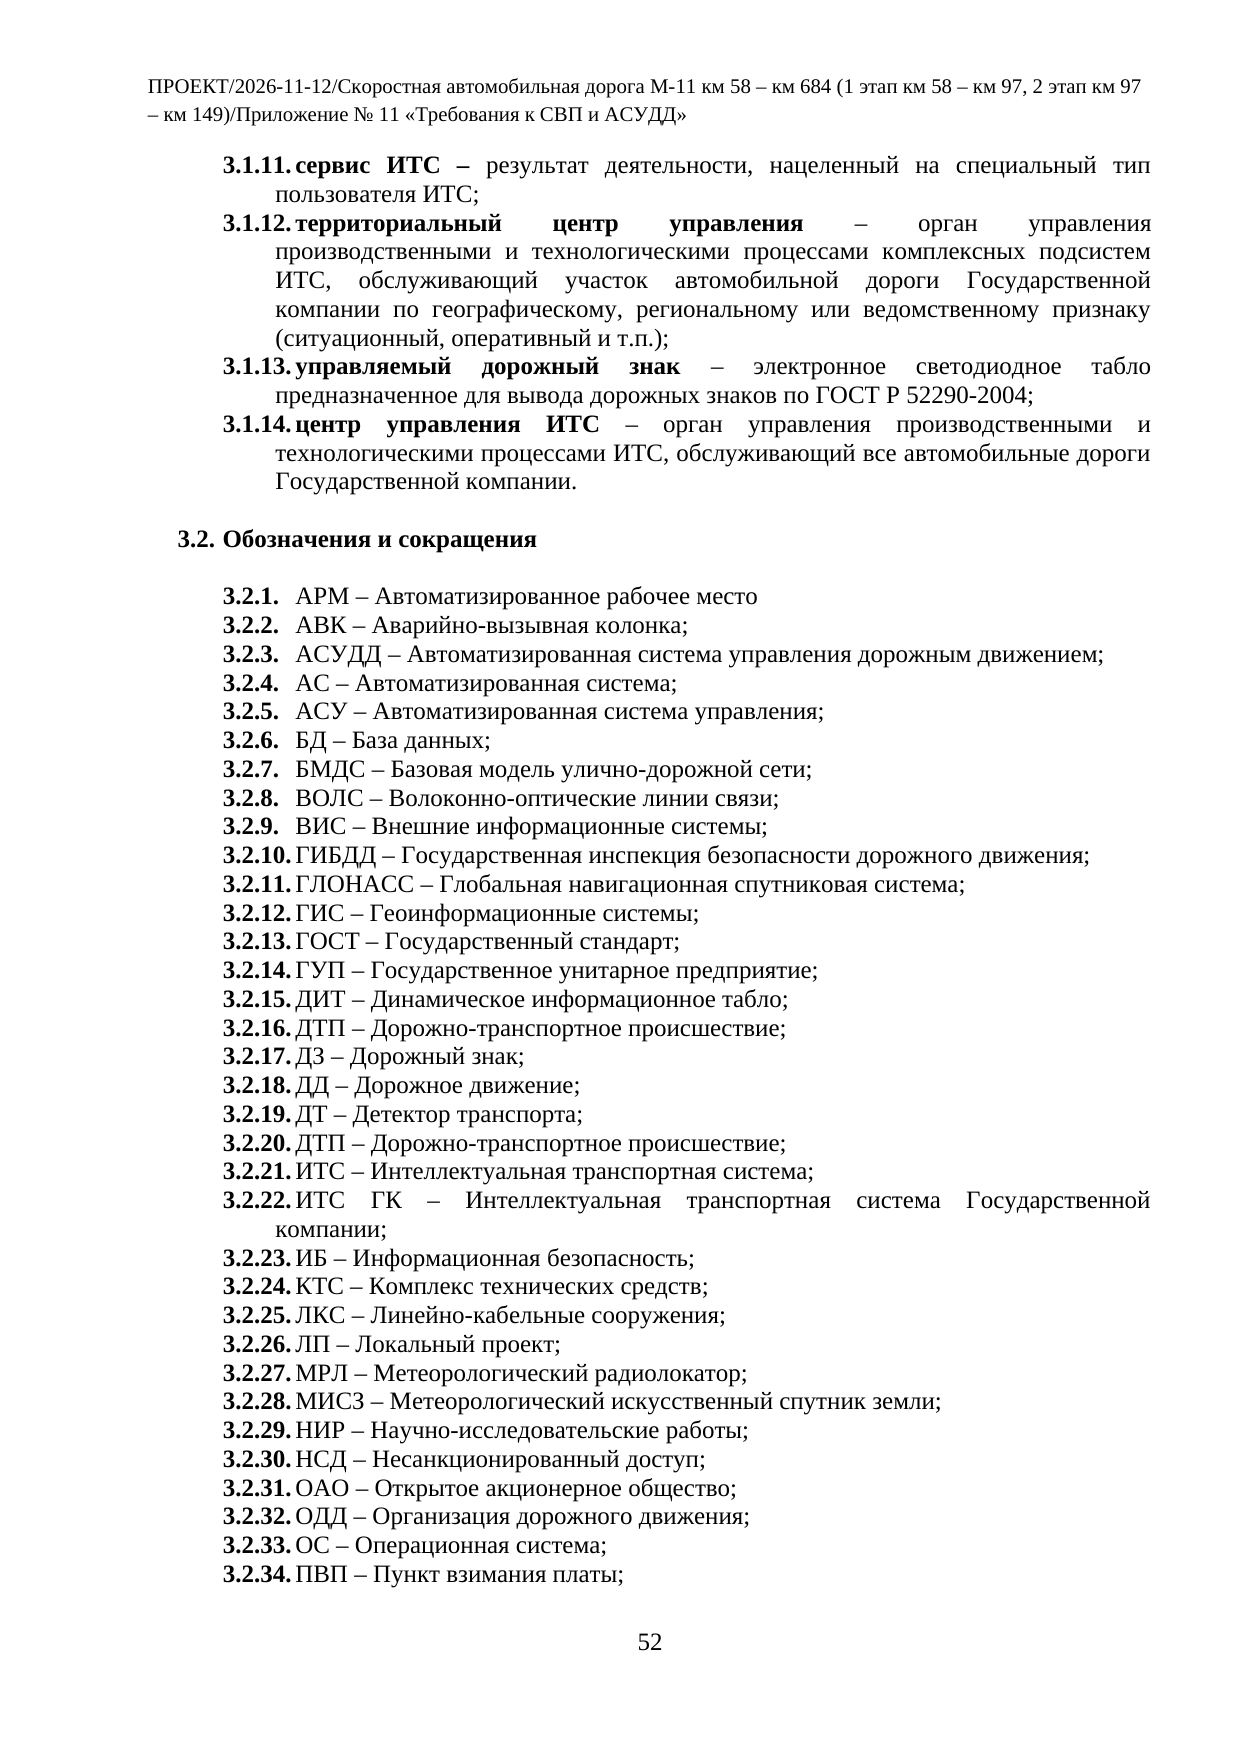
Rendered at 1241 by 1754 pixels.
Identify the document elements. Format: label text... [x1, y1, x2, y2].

list ДЗ – Дорожный знак; [223, 1041, 1152, 1070]
list центр управления ИТС – орган управления производственными и технологическими процессами ИТС, обслуживающий все автомобильные дороги Государственной компании. [223, 409, 1152, 495]
list ГУП – Государственное унитарное предприятие; [223, 955, 1152, 984]
list ДТП – Дорожно-транспортное происшествие; [223, 1013, 1152, 1041]
list АС – Автоматизированная система; [223, 668, 1152, 696]
list ГЛОНАСС – Глобальная навигационная спутниковая система; [223, 869, 1152, 898]
list ДТП – Дорожно-транспортное происшествие; [223, 1128, 1152, 1156]
list ГИБДД – Государственная инспекция безопасности дорожного движения; [223, 840, 1152, 869]
list АВК – Аварийно-вызывная колонка; [223, 610, 1152, 639]
list Обозначения и сокращения [177, 524, 1152, 553]
list ОС – Операционная система; [223, 1530, 1152, 1559]
list сервис ИТС – результат деятельности, нацеленный на специальный тип пользователя ИТС; [223, 150, 1152, 208]
list ОАО – Открытое акционерное общество; [223, 1473, 1152, 1501]
list НИР – Научно-исследовательские работы; [223, 1415, 1152, 1444]
list территориальный центр управления – орган управления производственными и технологическими процессами комплексных подсистем ИТС, обслуживающий участок автомобильной дороги Государственной компании по географическому, региональному или ведомственному признаку (ситуационный, оперативный и т.п.); [223, 208, 1152, 351]
list ПВП – Пункт взимания платы; [223, 1559, 1152, 1588]
list ДИТ – Динамическое информационное табло; [223, 984, 1152, 1013]
list ДД – Дорожное движение; [223, 1070, 1152, 1099]
list БМДС – Базовая модель улично-дорожной сети; [223, 754, 1152, 783]
list БД – База данных; [223, 725, 1152, 754]
list ВИС – Внешние информационные системы; [223, 811, 1152, 840]
list ИБ – Информационная безопасность; [223, 1243, 1152, 1271]
list ИТС – Интеллектуальная транспортная система; [223, 1156, 1152, 1185]
list ГИС – Геоинформационные системы; [223, 898, 1152, 926]
list ВОЛС – Волоконно-оптические линии связи; [223, 783, 1152, 811]
list ГОСТ – Государственный стандарт; [223, 926, 1152, 955]
list ИТС ГК – Интеллектуальная транспортная система Государственной компании; [223, 1185, 1152, 1243]
list МИСЗ – Метеорологический искусственный спутник земли; [223, 1386, 1152, 1415]
list АСУ – Автоматизированная система управления; [223, 696, 1152, 725]
list МРЛ – Метеорологический радиолокатор; [223, 1358, 1152, 1386]
list ДТ – Детектор транспорта; [223, 1099, 1152, 1128]
list НСД – Несанкционированный доступ; [223, 1444, 1152, 1473]
list АСУДД – Автоматизированная система управления дорожным движением; [223, 639, 1152, 668]
list ЛКС – Линейно-кабельные сооружения; [223, 1300, 1152, 1329]
list управляемый дорожный знак – электронное светодиодное табло предназначенное для вывода дорожных знаков по ГОСТ Р 52290-2004; [223, 351, 1152, 409]
list АРМ – Автоматизированное рабочее место [223, 581, 1152, 610]
list ЛП – Локальный проект; [223, 1329, 1152, 1358]
list КТС – Комплекс технических средств; [223, 1271, 1152, 1300]
list ОДД – Организация дорожного движения; [223, 1501, 1152, 1530]
